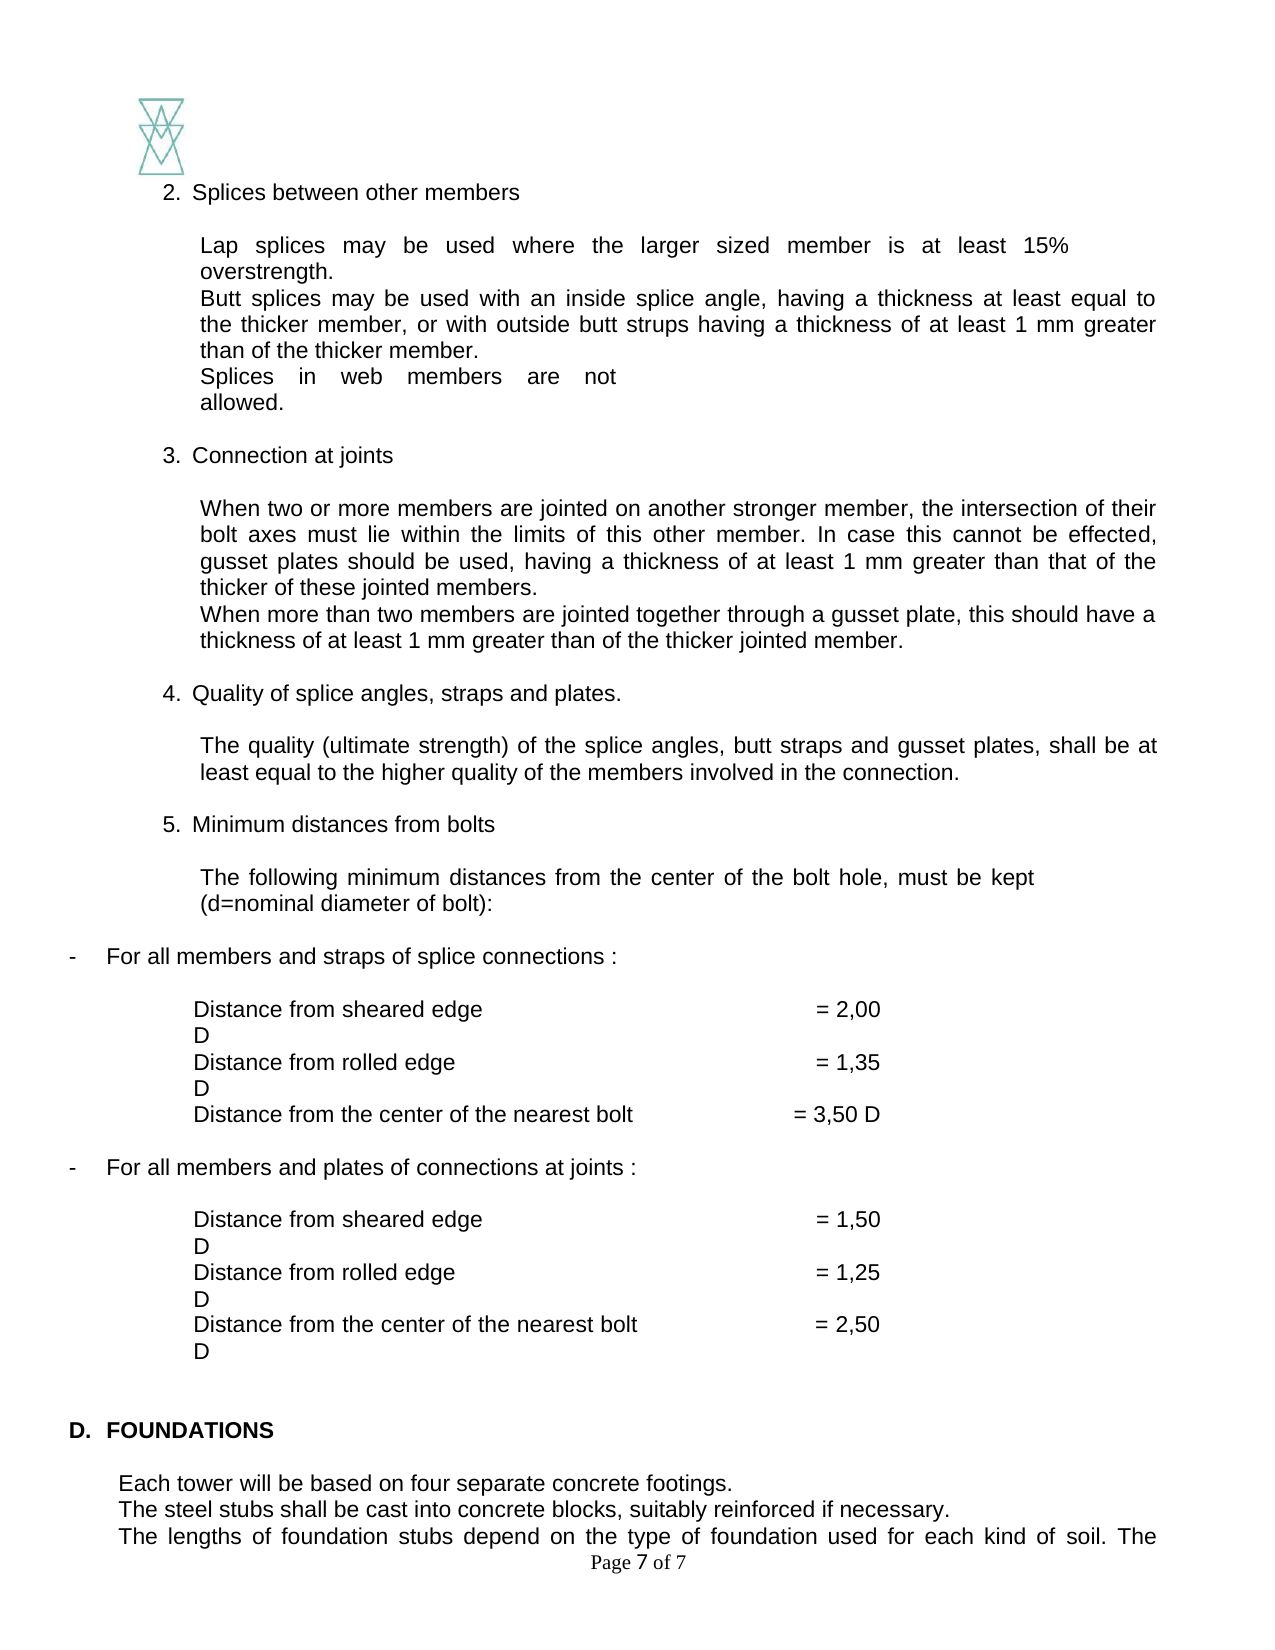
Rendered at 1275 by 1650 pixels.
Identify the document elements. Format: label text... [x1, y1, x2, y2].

text Splices in web members are not allowed. [200, 363, 616, 416]
text When two or more members are jointed on another stronger member, the intersection of their bolt axes must lie within the limits of this other member. In case this cannot be effected, gusset plates should be used, having a thickness of at least 1 mm greater than that of the thicker of these jointed members. [200, 495, 1157, 601]
list Splices between other members [162, 179, 1169, 205]
subtitle FOUNDATIONS [69, 1417, 1169, 1444]
text The following minimum distances from the center of the bolt hole, must be kept (d=nominal diameter of bolt): [200, 864, 1156, 917]
list For all members and plates of connections at joints : [69, 1154, 1169, 1180]
text Distance from rolled edge = 1,35 D [193, 1048, 881, 1101]
text Each tower will be based on four separate concrete footings. [118, 1470, 1169, 1496]
list Quality of splice angles, straps and plates. [162, 679, 1169, 706]
text The steel stubs shall be cast into concrete blocks, suitably reinforced if necessary. [118, 1496, 1169, 1523]
text Distance from the center of the nearest bolt = 3,50 D [193, 1101, 881, 1127]
list Connection at joints [162, 442, 1169, 469]
picture [118, 98, 212, 180]
text Distance from sheared edge = 1,50 D [193, 1206, 881, 1259]
text Distance from rolled edge = 1,25 D [193, 1259, 881, 1312]
text Distance from the center of the nearest bolt = 2,50 D [193, 1312, 881, 1364]
text Butt splices may be used with an inside splice angle, having a thickness at least equal to the thicker member, or with outside butt strups having a thickness of at least 1 mm greater than of the thicker member. [200, 284, 1156, 363]
text The quality (ultimate strength) of the splice angles, butt straps and gusset plates, shall be at least equal to the higher quality of the members involved in the connection. [200, 732, 1157, 785]
list Minimum distances from bolts [162, 811, 1169, 837]
list For all members and straps of splice connections : [69, 943, 1169, 969]
text Distance from sheared edge = 2,00 D [193, 996, 881, 1048]
text When more than two members are jointed together through a gusset plate, this should have a thickness of at least 1 mm greater than of the thicker jointed member. [200, 601, 1156, 653]
text Lap splices may be used where the larger sized member is at least 15% overstrength. [200, 232, 1070, 284]
